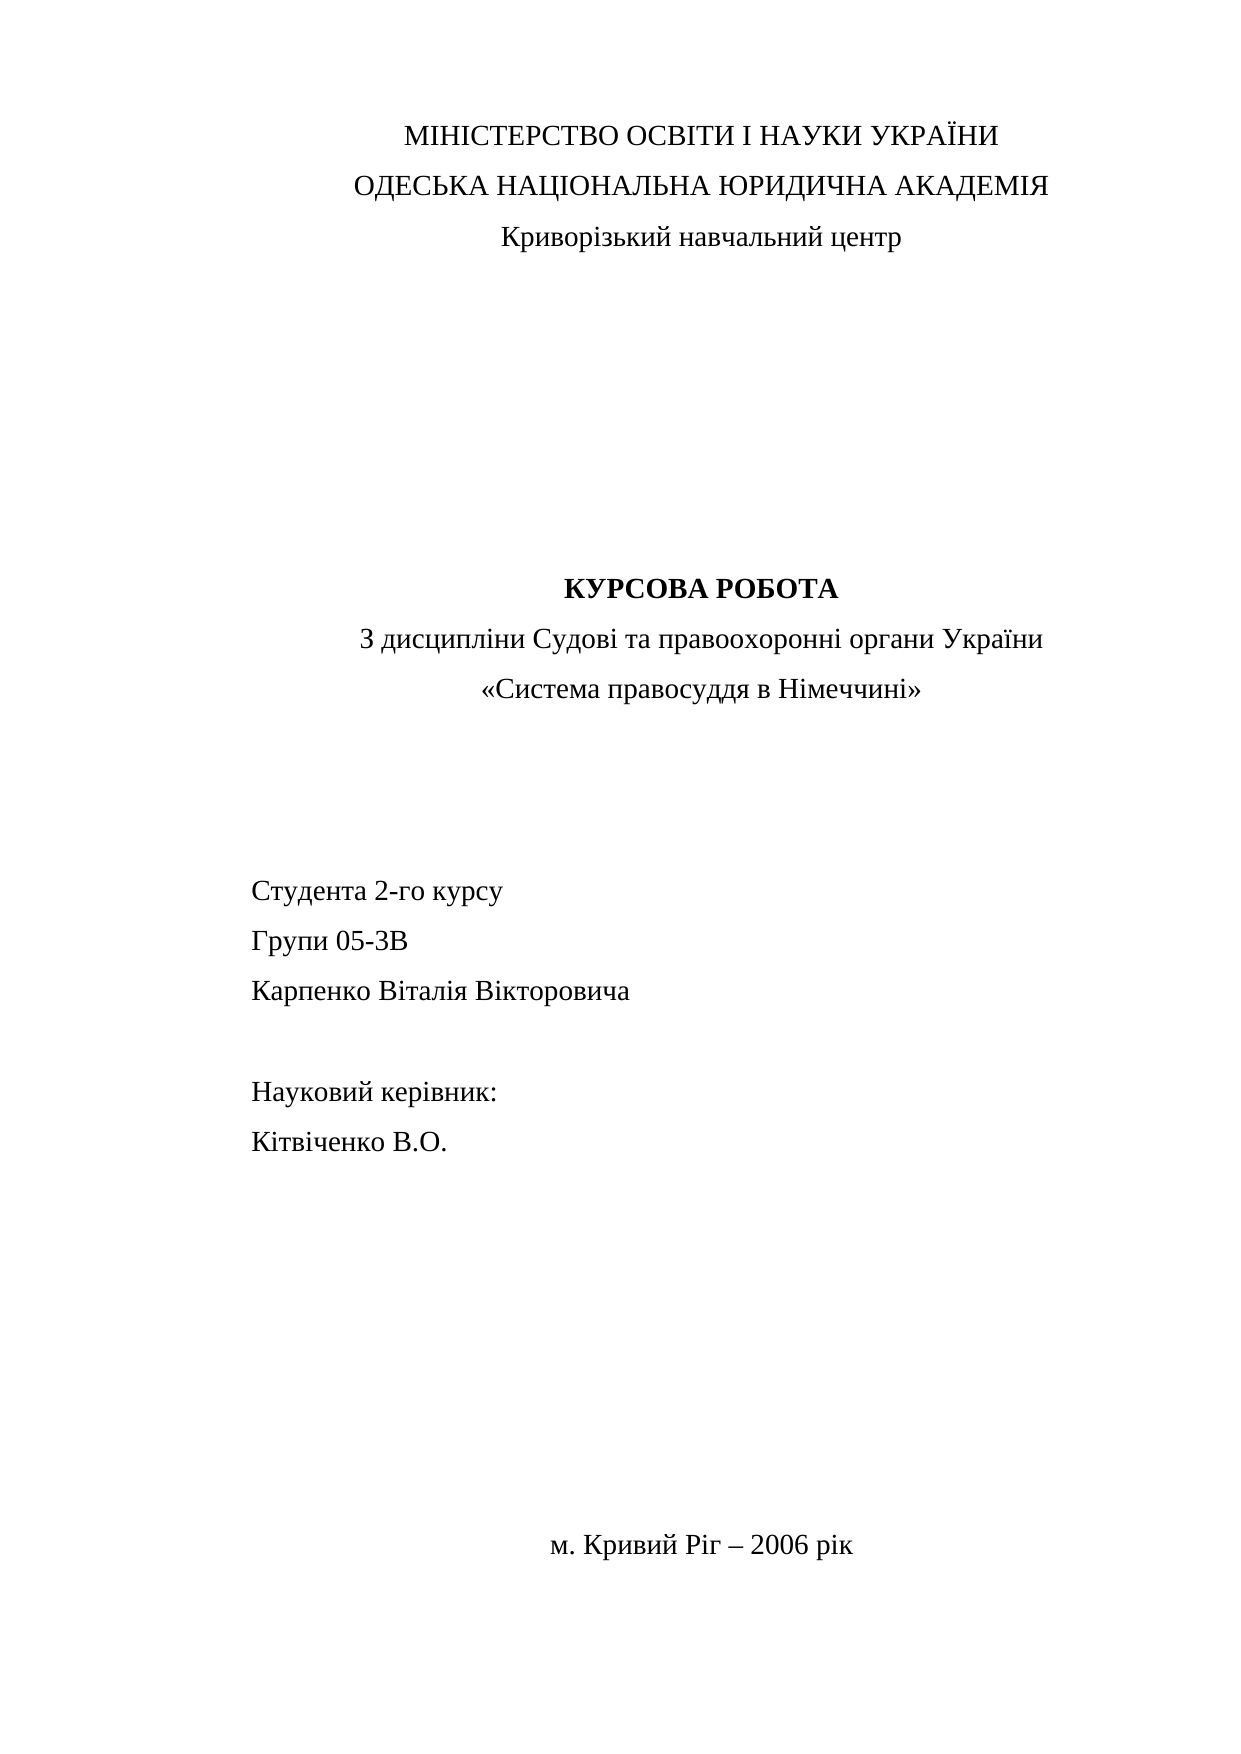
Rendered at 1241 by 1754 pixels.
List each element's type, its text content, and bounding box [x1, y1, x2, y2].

text Студента 2-го курсу [177, 873, 1152, 906]
text Криворізький навчальний центр [177, 219, 1152, 252]
text Науковий керівник: [177, 1074, 1152, 1108]
text «Система правосуддя в Німеччині» [177, 672, 1152, 705]
text Групи 05-3В [177, 923, 1152, 957]
text З дисципліни Судові та правоохоронні органи України [177, 621, 1152, 655]
text Карпенко Віталія Вікторовича [177, 973, 1152, 1007]
text МІНІСТЕРСТВО ОСВІТИ І НАУКИ УКРАЇНИ [177, 118, 1152, 152]
text ОДЕСЬКА НАЦІОНАЛЬНА ЮРИДИЧНА АКАДЕМІЯ [177, 168, 1152, 202]
text Кітвіченко В.О. [177, 1124, 1152, 1158]
text м. Кривий Ріг – 2006 рік [177, 1527, 1152, 1560]
text КУРСОВА РОБОТА [177, 571, 1152, 604]
